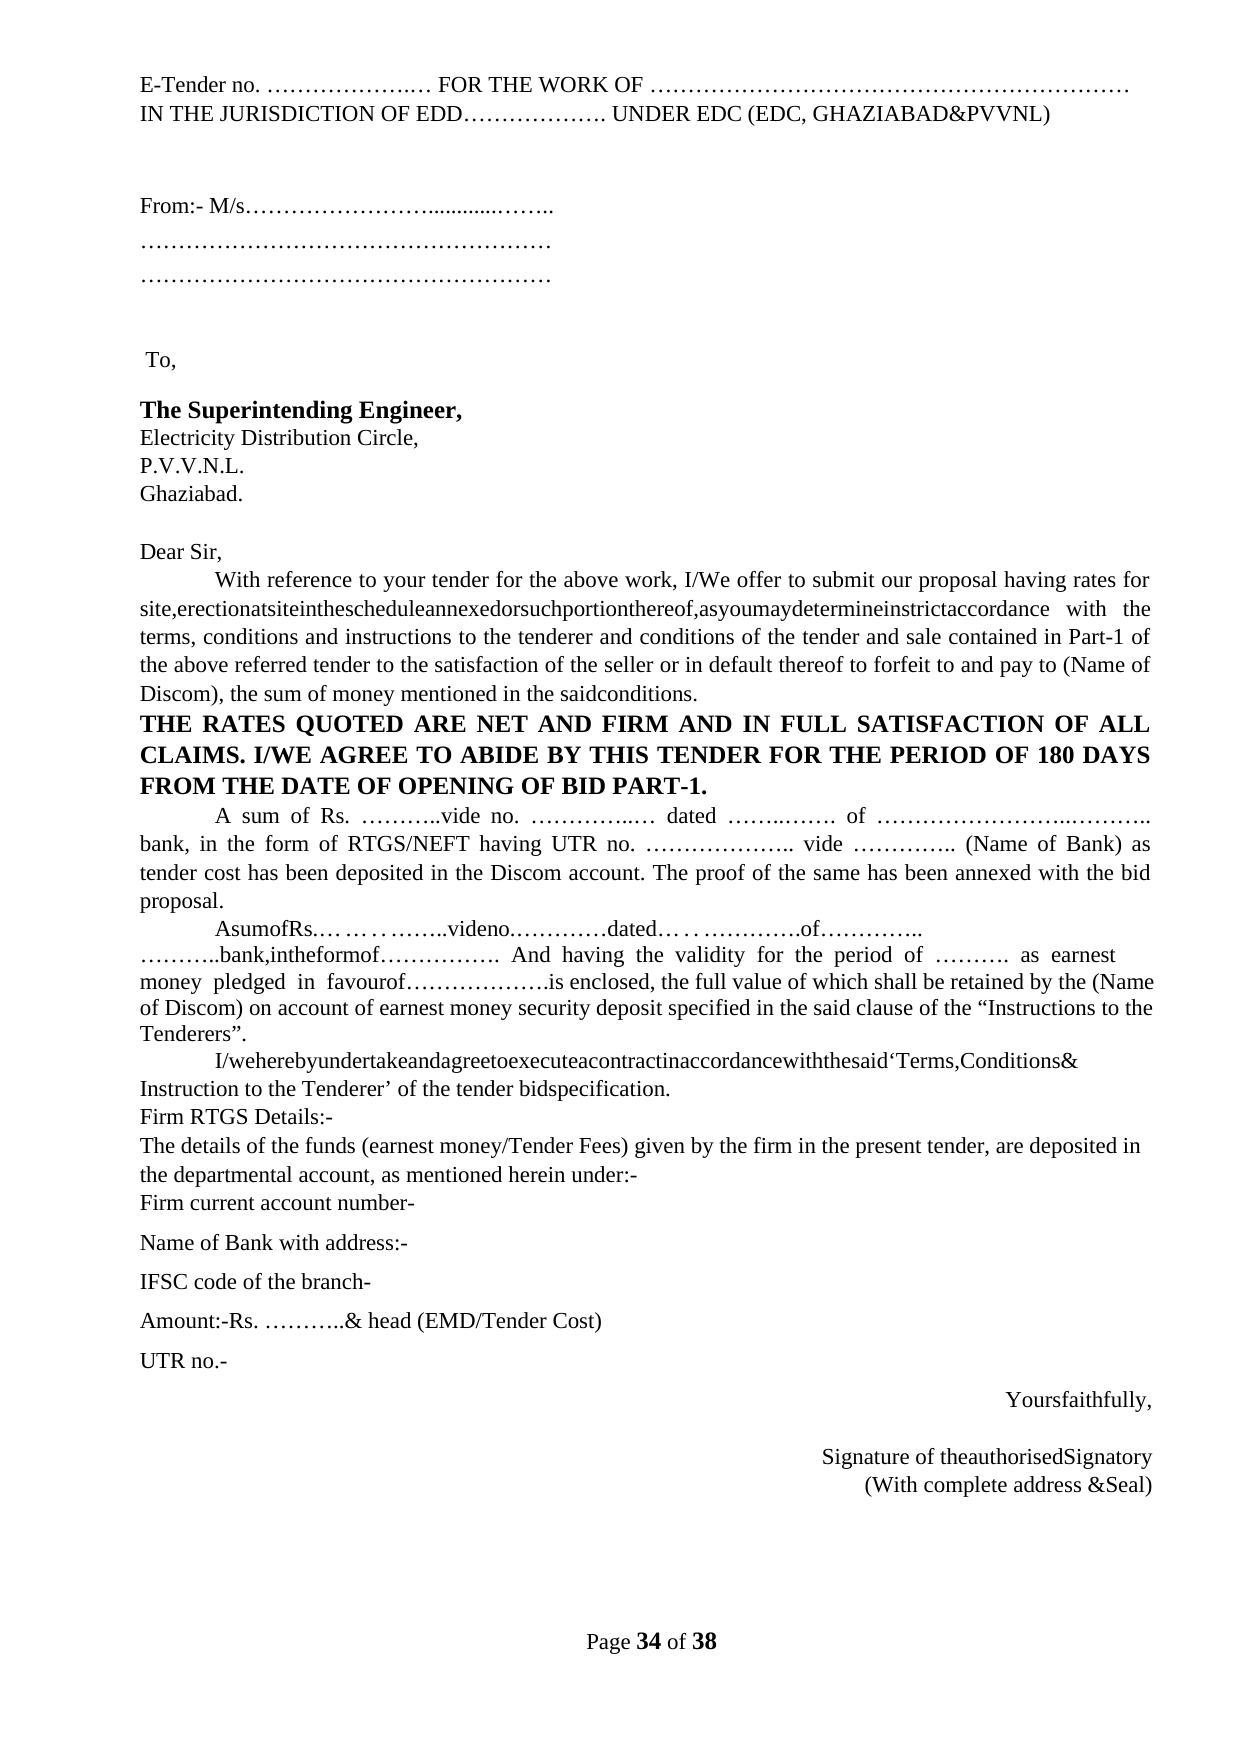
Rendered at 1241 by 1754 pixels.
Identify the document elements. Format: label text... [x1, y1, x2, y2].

subtitle The Superintending Engineer, [139, 402, 1163, 422]
text Dear Sir, [139, 538, 1163, 564]
text From:- M/s……………………............…….. [139, 177, 1161, 222]
text ……………………………………………… [139, 227, 1163, 253]
text Firm current account number- Name of Bank with address:- IFSC code of the branch- [139, 1189, 427, 1294]
text With reference to your tender for the above work, I/We offer to submit our proposal having rates for site,erectionatsiteinthescheduleannexedorsuchportionthereof,asyoumaydetermineinstrictaccordance with the terms, conditions and instructions to the tenderer and conditions of the tender and sale contained in Part-1 of the above referred tender to the satisfaction of the seller or in default thereof to forfeit to and pay to (Name of Discom), the sum of money mentioned in the saidconditions. [139, 566, 1152, 706]
text E-Tender no. ……………….… FOR THE WORK OF ……………………………………………………… IN THE JURISDICTION OF EDD………………. UNDER EDC (EDC, GHAZIABAD&PVVNL) [139, 71, 1152, 126]
text Signature of theauthorisedSignatory (With complete address &Seal) [810, 1443, 1152, 1498]
text To, [139, 347, 1161, 373]
text The details of the funds (earnest money/Tender Fees) given by the firm in the present tender, are deposited in the departmental account, as mentioned herein under:- [139, 1132, 1154, 1187]
text Firm RTGS Details:- [139, 1104, 1163, 1130]
subtitle THE RATES QUOTED ARE NET AND FIRM AND IN FULL SATISFACTION OF ALL CLAIMS. I/WE AGREE TO ABIDE BY THIS TENDER FOR THE PERIOD OF 180 DAYS FROM THE DATE OF OPENING OF BID PART-1. [139, 709, 1152, 799]
text Yoursfaithfully, [139, 1387, 1152, 1413]
text A sum of Rs. ………..vide no. …………..… dated ……..……. of ……………………..……….. bank, in the form of RTGS/NEFT having UTR no. ……………….. vide ………….. (Name of Bank) as tender cost has been deposited in the Discom account. The proof of the same has been annexed with the bid proposal. [139, 802, 1152, 913]
text I/weherebyundertakeandagreetoexecuteacontractinaccordancewiththesaid‘Terms,Conditions& Instruction to the Tenderer’ of the tender bidspecification. [139, 1047, 1152, 1102]
text ……………………………………………… [139, 262, 1161, 288]
text Electricity Distribution Circle, P.V.V.N.L. [139, 424, 431, 479]
text Amount:-Rs. ………..& head (EMD/Tender Cost) UTR no.- [139, 1308, 626, 1373]
text Ghaziabad. [139, 481, 1163, 507]
text AsumofRs.……..……..videno.…………dated…..………….of…………..………..bank,intheformof……………. And having the validity for the period of ………. as earnest money pledged in favourof……………….is enclosed, the full value of which shall be retained by the (Name of Discom) on account of earnest money security deposit specified in the said clause of the “Instructions to the Tenderers”. [139, 916, 1163, 1047]
